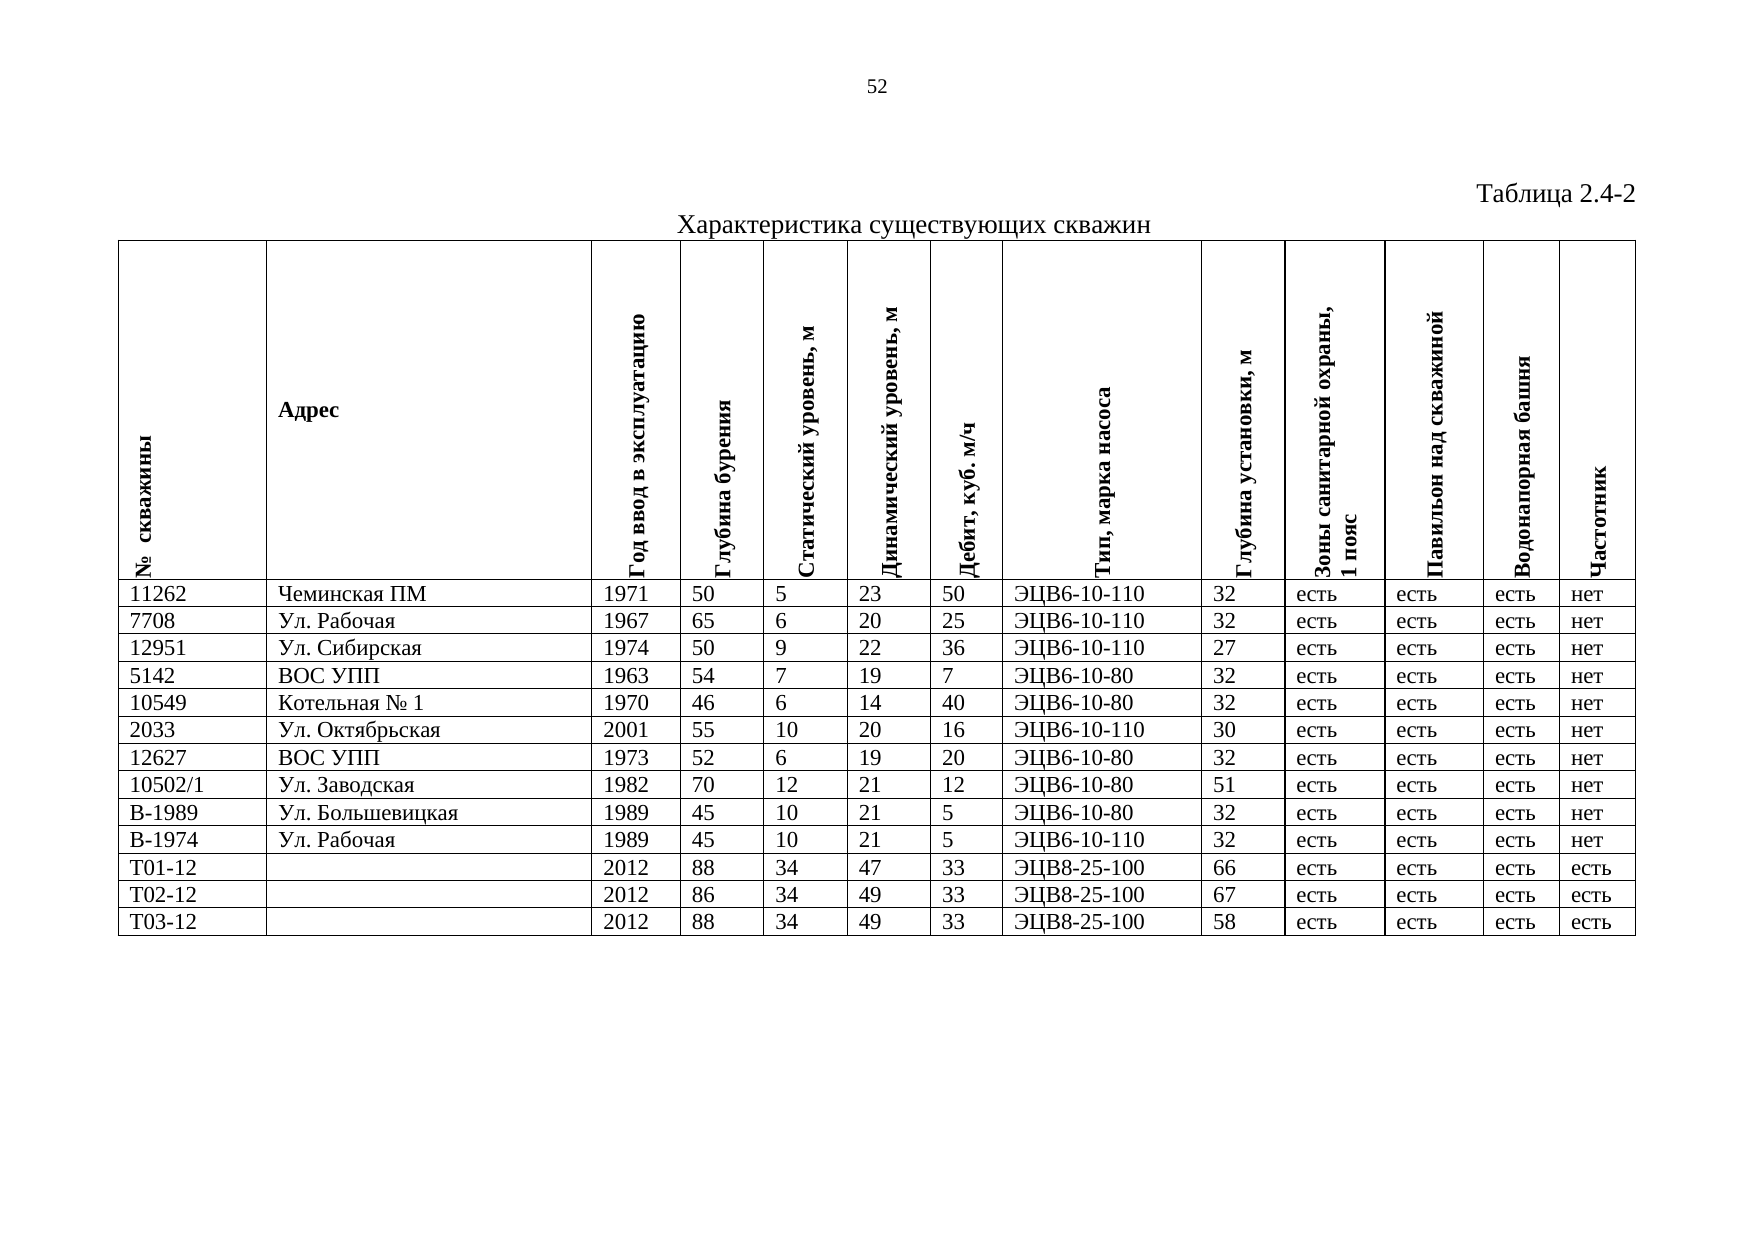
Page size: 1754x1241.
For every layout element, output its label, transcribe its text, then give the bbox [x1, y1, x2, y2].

table_cell нет [1560, 826, 1635, 852]
table_header Глубина бурения [681, 241, 763, 578]
table_cell 20 [931, 744, 1002, 770]
table_cell есть [1286, 607, 1384, 633]
table_cell есть [1386, 826, 1483, 852]
table_cell есть [1386, 689, 1483, 716]
table_cell 5 [931, 826, 1002, 852]
table_cell нет [1560, 634, 1635, 661]
table_cell есть [1286, 799, 1384, 825]
table_cell 6 [764, 607, 847, 633]
table_cell 49 [848, 881, 930, 907]
table_header Дебит, куб. м/ч [931, 241, 1002, 578]
table_cell ЭЦВ6-10-80 [1003, 771, 1201, 798]
table_cell есть [1484, 881, 1559, 907]
table_cell 40 [931, 689, 1002, 716]
table_cell есть [1560, 854, 1635, 880]
table_cell 46 [681, 689, 763, 716]
table_cell есть [1484, 717, 1559, 743]
table_cell есть [1484, 744, 1559, 770]
table_cell 2012 [592, 881, 680, 907]
table_header Год ввод в эксплуатацию [592, 241, 680, 578]
table_cell есть [1386, 580, 1483, 606]
table_cell 50 [681, 634, 763, 661]
table_cell есть [1484, 799, 1559, 825]
table_cell 51 [1202, 771, 1284, 798]
table_cell нет [1560, 799, 1635, 825]
table_cell 34 [764, 908, 847, 935]
table_cell есть [1484, 580, 1559, 606]
table_cell ЭЦВ6-10-80 [1003, 662, 1201, 688]
table_cell 20 [848, 717, 930, 743]
table_cell 2001 [592, 717, 680, 743]
table_cell 32 [1202, 689, 1284, 716]
table_cell 1973 [592, 744, 680, 770]
table_cell 1971 [592, 580, 680, 606]
table_cell есть [1386, 854, 1483, 880]
table_cell 49 [848, 908, 930, 935]
table_cell [267, 881, 591, 907]
table_cell есть [1386, 881, 1483, 907]
table_header Статический уровень, м [764, 241, 847, 578]
table_cell 33 [931, 908, 1002, 935]
table_cell ЭЦВ8-25-100 [1003, 854, 1201, 880]
table_cell есть [1286, 826, 1384, 852]
table_cell есть [1286, 634, 1384, 661]
table_cell ВОС УПП [267, 744, 591, 770]
table_cell 16 [931, 717, 1002, 743]
table_cell 2012 [592, 854, 680, 880]
table_cell Ул. Рабочая [267, 826, 591, 852]
table_cell 55 [681, 717, 763, 743]
table_cell 27 [1202, 634, 1284, 661]
table_cell 33 [931, 881, 1002, 907]
table_cell В-1989 [119, 799, 266, 825]
table_cell 67 [1202, 881, 1284, 907]
table_cell 34 [764, 854, 847, 880]
table_cell есть [1484, 689, 1559, 716]
table_cell есть [1484, 908, 1559, 935]
table_cell В-1974 [119, 826, 266, 852]
table_cell есть [1286, 908, 1384, 935]
table_cell 88 [681, 854, 763, 880]
table_cell есть [1560, 881, 1635, 907]
table_cell 10549 [119, 689, 266, 716]
table_cell 54 [681, 662, 763, 688]
table_header Зоны санитарной охраны, 1 пояс [1286, 241, 1384, 578]
table_cell есть [1286, 662, 1384, 688]
table_cell есть [1286, 580, 1384, 606]
table_cell Т03-12 [119, 908, 266, 935]
table_cell 7708 [119, 607, 266, 633]
table_cell 2033 [119, 717, 266, 743]
table_cell 7 [931, 662, 1002, 688]
table_cell 32 [1202, 607, 1284, 633]
table_cell есть [1386, 908, 1483, 935]
table_cell Чеминская ПМ [267, 580, 591, 606]
table_cell ЭЦВ6-10-110 [1003, 717, 1201, 743]
table_cell 7 [764, 662, 847, 688]
table_cell 52 [681, 744, 763, 770]
table_header Водонапорная башня [1484, 241, 1559, 578]
table_cell 33 [931, 854, 1002, 880]
table_header Тип, марка насоса [1003, 241, 1201, 578]
table_cell есть [1286, 689, 1384, 716]
table_header Частотник [1560, 241, 1635, 578]
table_cell есть [1386, 634, 1483, 661]
table_cell 5 [931, 799, 1002, 825]
table_cell Ул. Сибирская [267, 634, 591, 661]
table_cell есть [1484, 662, 1559, 688]
table_cell 19 [848, 744, 930, 770]
table_cell есть [1286, 854, 1384, 880]
table_cell 19 [848, 662, 930, 688]
table_cell Ул. Рабочая [267, 607, 591, 633]
table_cell есть [1560, 908, 1635, 935]
table_cell есть [1386, 717, 1483, 743]
table_cell 32 [1202, 826, 1284, 852]
table_cell ЭЦВ8-25-100 [1003, 908, 1201, 935]
table_cell есть [1386, 607, 1483, 633]
table_cell 22 [848, 634, 930, 661]
table_cell 50 [681, 580, 763, 606]
table_cell нет [1560, 662, 1635, 688]
table_cell нет [1560, 580, 1635, 606]
table_cell ЭЦВ6-10-80 [1003, 744, 1201, 770]
table_header Глубина установки, м [1202, 241, 1284, 578]
table_cell 32 [1202, 580, 1284, 606]
table_cell Ул. Большевицкая [267, 799, 591, 825]
table_cell нет [1560, 717, 1635, 743]
table_cell 9 [764, 634, 847, 661]
table_cell 47 [848, 854, 930, 880]
table_cell есть [1286, 717, 1384, 743]
table_cell 25 [931, 607, 1002, 633]
table_cell 50 [931, 580, 1002, 606]
table_cell Т01-12 [119, 854, 266, 880]
table_cell 12951 [119, 634, 266, 661]
table_cell Ул. Заводская [267, 771, 591, 798]
table_cell есть [1286, 771, 1384, 798]
table_cell 12 [931, 771, 1002, 798]
table_cell 30 [1202, 717, 1284, 743]
table_cell 1963 [592, 662, 680, 688]
table_cell 6 [764, 689, 847, 716]
table_cell 34 [764, 881, 847, 907]
table_cell 2012 [592, 908, 680, 935]
text Таблица 2.4-2 [118, 177, 1636, 208]
table_cell 10502/1 [119, 771, 266, 798]
table_header Адрес [267, 241, 591, 578]
table_header Павильон над скважиной [1386, 241, 1483, 578]
table_cell ЭЦВ6-10-110 [1003, 580, 1201, 606]
table_cell 65 [681, 607, 763, 633]
table_cell 10 [764, 799, 847, 825]
table_cell есть [1484, 634, 1559, 661]
table_cell есть [1386, 662, 1483, 688]
table_cell 32 [1202, 662, 1284, 688]
table_cell нет [1560, 771, 1635, 798]
table_cell 12627 [119, 744, 266, 770]
table_header № скважины [119, 241, 266, 578]
table_cell ВОС УПП [267, 662, 591, 688]
table_cell [267, 908, 591, 935]
table_cell 1970 [592, 689, 680, 716]
table_cell 21 [848, 826, 930, 852]
table_cell есть [1484, 771, 1559, 798]
table_cell нет [1560, 607, 1635, 633]
table_cell 10 [764, 826, 847, 852]
table_cell 20 [848, 607, 930, 633]
table_cell 36 [931, 634, 1002, 661]
table_cell ЭЦВ6-10-110 [1003, 634, 1201, 661]
table_cell 12 [764, 771, 847, 798]
table_cell [267, 854, 591, 880]
table_cell есть [1286, 744, 1384, 770]
table_cell 58 [1202, 908, 1284, 935]
table_cell есть [1286, 881, 1384, 907]
table_cell 21 [848, 771, 930, 798]
table_cell ЭЦВ6-10-110 [1003, 826, 1201, 852]
table_cell 14 [848, 689, 930, 716]
table_cell есть [1386, 771, 1483, 798]
table_cell 1989 [592, 826, 680, 852]
table_cell 1989 [592, 799, 680, 825]
text Характеристика существующих скважин [118, 208, 1636, 239]
table_cell 66 [1202, 854, 1284, 880]
table_cell есть [1484, 854, 1559, 880]
table_cell ЭЦВ8-25-100 [1003, 881, 1201, 907]
table_cell 45 [681, 826, 763, 852]
table_cell 88 [681, 908, 763, 935]
table_cell 10 [764, 717, 847, 743]
table_cell 21 [848, 799, 930, 825]
table_cell 86 [681, 881, 763, 907]
table_cell есть [1386, 799, 1483, 825]
table_cell нет [1560, 689, 1635, 716]
table_cell 32 [1202, 799, 1284, 825]
table_cell ЭЦВ6-10-110 [1003, 607, 1201, 633]
table_cell Котельная № 1 [267, 689, 591, 716]
table_header Динамический уровень, м [848, 241, 930, 578]
table_cell 6 [764, 744, 847, 770]
table_cell 1967 [592, 607, 680, 633]
table_cell есть [1386, 744, 1483, 770]
table_cell 11262 [119, 580, 266, 606]
table_cell 1974 [592, 634, 680, 661]
table_cell 70 [681, 771, 763, 798]
table_cell 23 [848, 580, 930, 606]
table_cell 5142 [119, 662, 266, 688]
table_cell ЭЦВ6-10-80 [1003, 799, 1201, 825]
table_cell 5 [764, 580, 847, 606]
table_cell нет [1560, 744, 1635, 770]
table_cell 32 [1202, 744, 1284, 770]
table_cell Ул. Октябрьская [267, 717, 591, 743]
table_cell 1982 [592, 771, 680, 798]
table_cell есть [1484, 826, 1559, 852]
table_cell ЭЦВ6-10-80 [1003, 689, 1201, 716]
table_cell Т02-12 [119, 881, 266, 907]
table_cell есть [1484, 607, 1559, 633]
table_cell 45 [681, 799, 763, 825]
